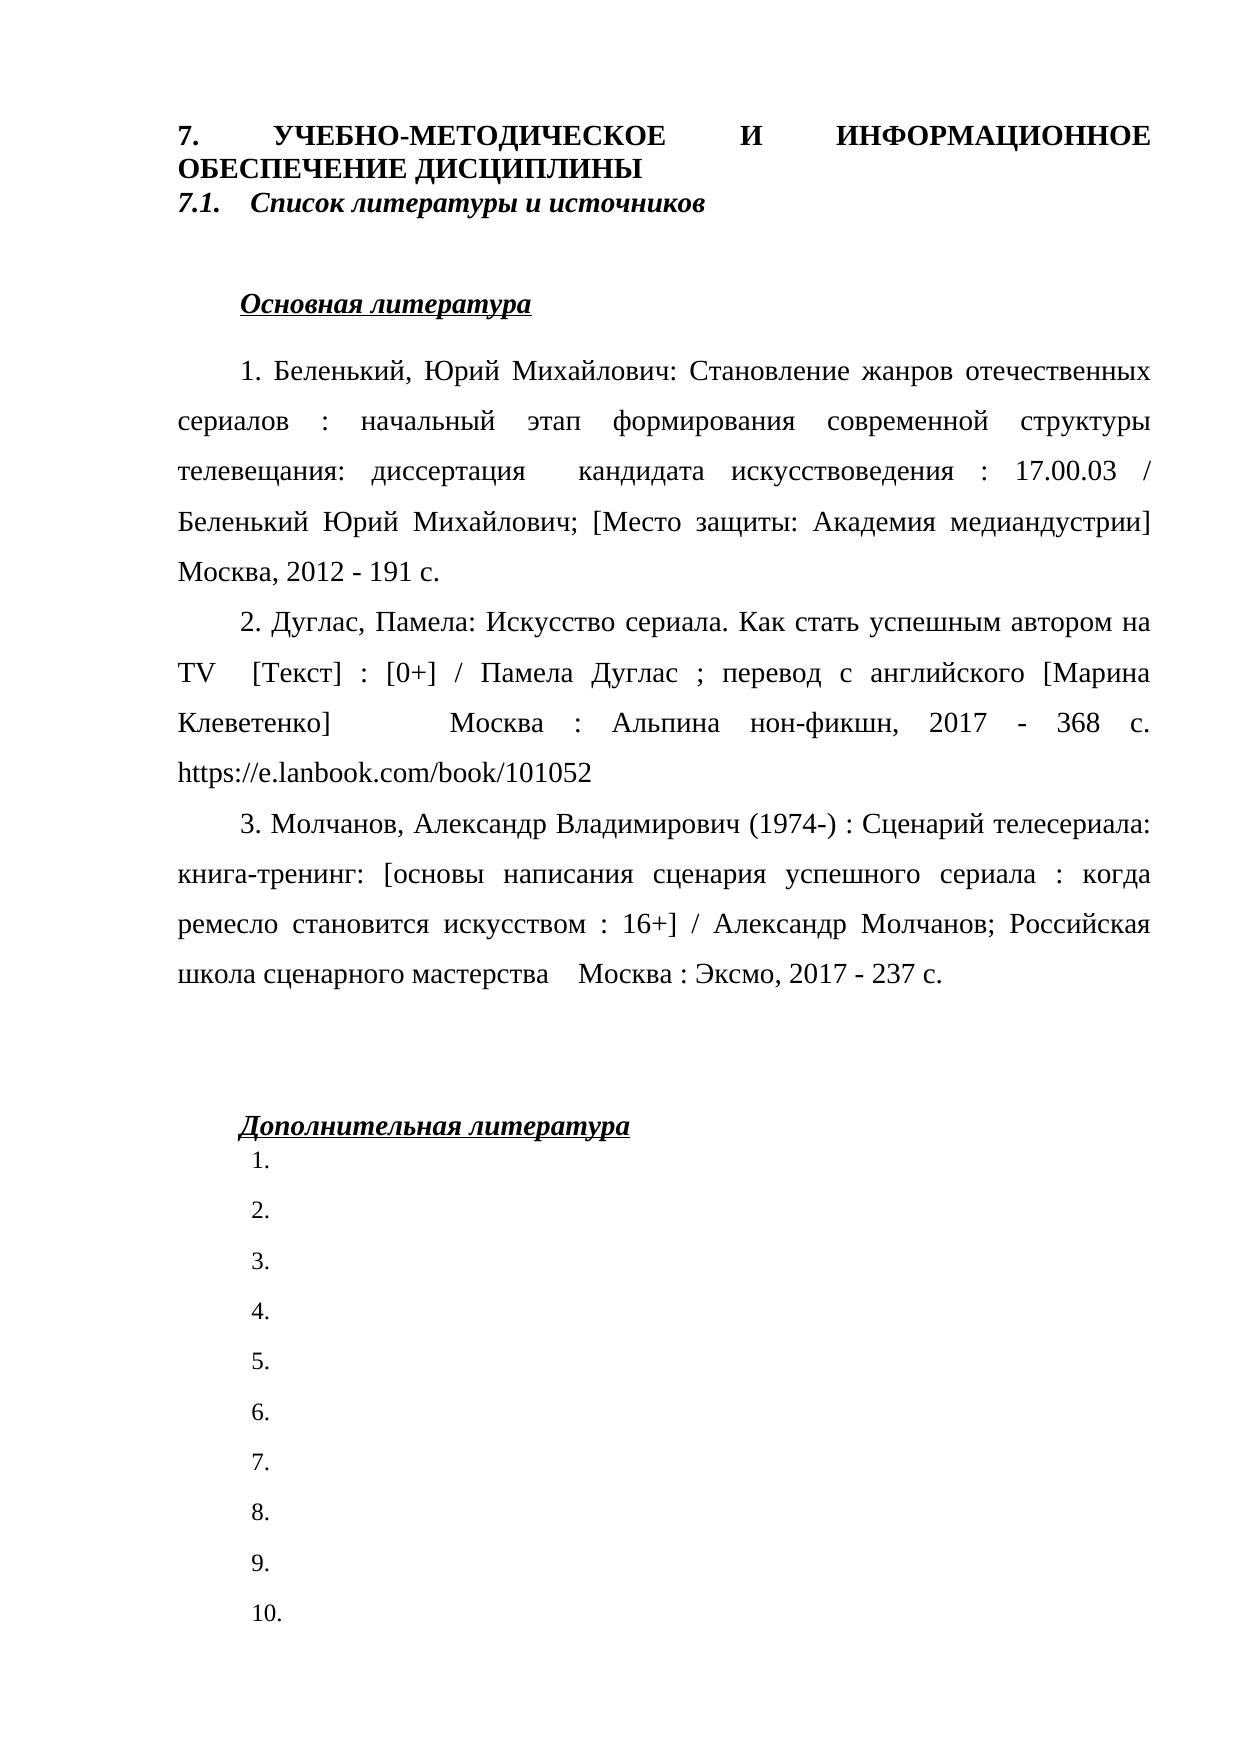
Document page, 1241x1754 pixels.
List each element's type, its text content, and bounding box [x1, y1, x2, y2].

text 2. Дуглас, Памела: Искусство сериала. Как стать успешным автором на TV [Текст] : [0+] / Памела Дуглас ; перевод с английского [Марина Клеветенко] Москва : Альпина нон-фикшн, 2017 - 368 с. https://e.lanbook.com/book/101052 [177, 604, 1152, 789]
text 3. Молчанов, Александр Владимирович (1974-) : Сценарий телесериала: книга-тренинг: [основы написания сценария успешного сериала : когда ремесло становится искусством : 16+] / Александр Молчанов; Российская школа сценарного мастерства Москва : Эксмо, 2017 - 237 с. [177, 806, 1152, 990]
text 1. Беленький, Юрий Михайлович: Становление жанров отечественных сериалов : начальный этап формирования современной структуры телевещания: диссертация кандидата искусствоведения : 17.00.03 / Беленький Юрий Михайлович; [Место защиты: Академия медиандустрии] Москва, 2012 - 191 с. [177, 353, 1152, 588]
text Основная литература [177, 286, 1152, 319]
text Дополнительная литература [177, 1108, 1152, 1141]
text 7. УЧЕБНО-МЕТОДИЧЕСКОЕ И ИНФОРМАЦИОННОЕ ОБЕСПЕЧЕНИЕ ДИСЦИПЛИНЫ [177, 118, 1152, 185]
text 7.1. Список литературы и источников [177, 185, 1152, 219]
